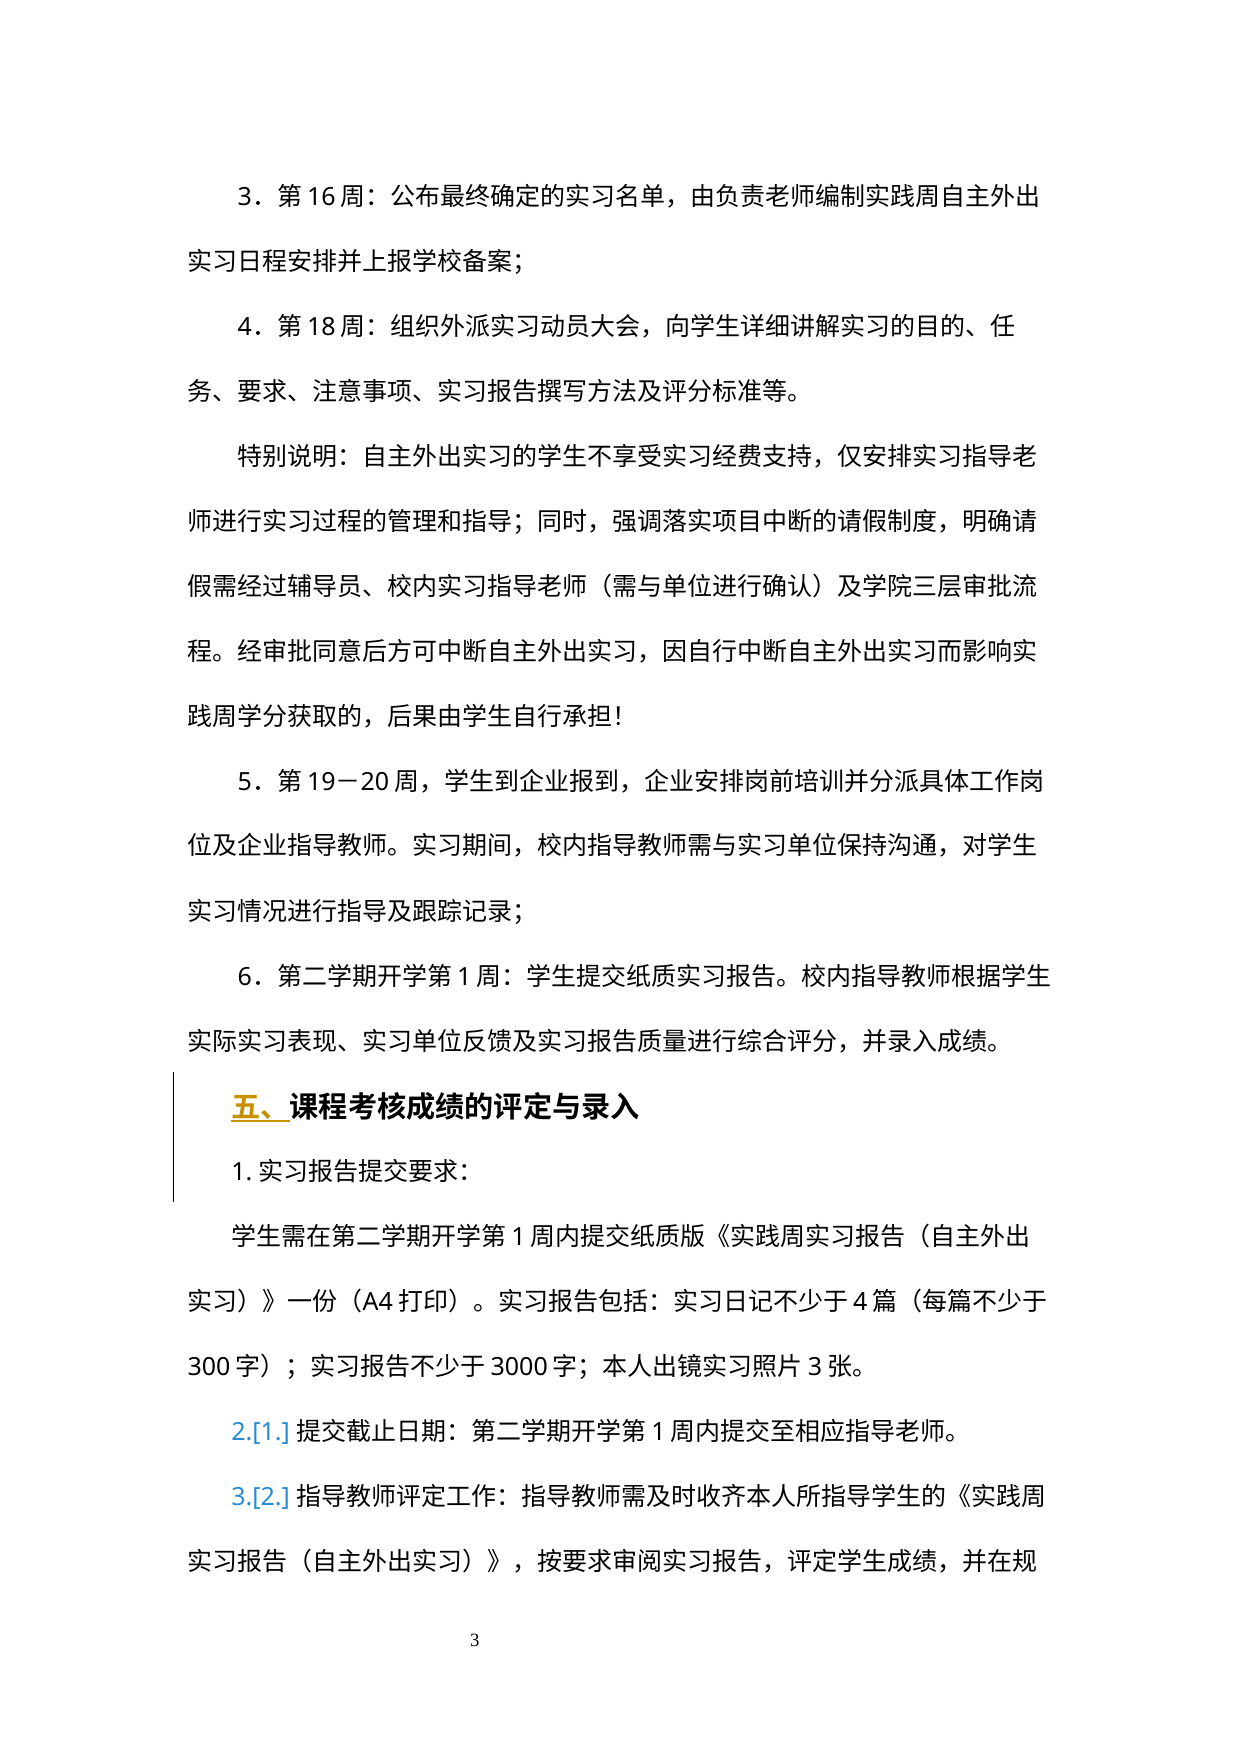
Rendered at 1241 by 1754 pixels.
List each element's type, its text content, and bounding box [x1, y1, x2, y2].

list 课程考核成绩的评定与录入 [187, 1072, 1053, 1137]
list 提交截止日期：第二学期开学第1周内提交至相应指导老师。 [187, 1397, 1053, 1462]
text 3．第16周：公布最终确定的实习名单，由负责老师编制实践周自主外出实习日程安排并上报学校备案； [187, 162, 1053, 292]
text 6．第二学期开学第1周：学生提交纸质实习报告。校内指导教师根据学生实际实习表现、实习单位反馈及实习报告质量进行综合评分，并录入成绩。 [187, 942, 1053, 1072]
text 4．第18周：组织外派实习动员大会，向学生详细讲解实习的目的、任务、要求、注意事项、实习报告撰写方法及评分标准等。 [187, 292, 1053, 422]
text 学生需在第二学期开学第1周内提交纸质版《实践周实习报告（自主外出实习）》一份（A4打印）。实习报告包括：实习日记不少于4篇（每篇不少于300字）；实习报告不少于3000字；本人出镜实习照片3张。 [187, 1202, 1053, 1397]
text 5．第19－20周，学生到企业报到，企业安排岗前培训并分派具体工作岗位及企业指导教师。实习期间，校内指导教师需与实习单位保持沟通，对学生实习情况进行指导及跟踪记录； [187, 747, 1053, 942]
list 实习报告提交要求： [187, 1137, 1053, 1202]
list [187, 1462, 1053, 1592]
text 特别说明：自主外出实习的学生不享受实习经费支持，仅安排实习指导老师进行实习过程的管理和指导；同时，强调落实项目中断的请假制度，明确请假需经过辅导员、校内实习指导老师（需与单位进行确认）及学院三层审批流程。经审批同意后方可中断自主外出实习，因自行中断自主外出实习而影响实践周学分获取的，后果由学生自行承担！ [187, 422, 1053, 747]
